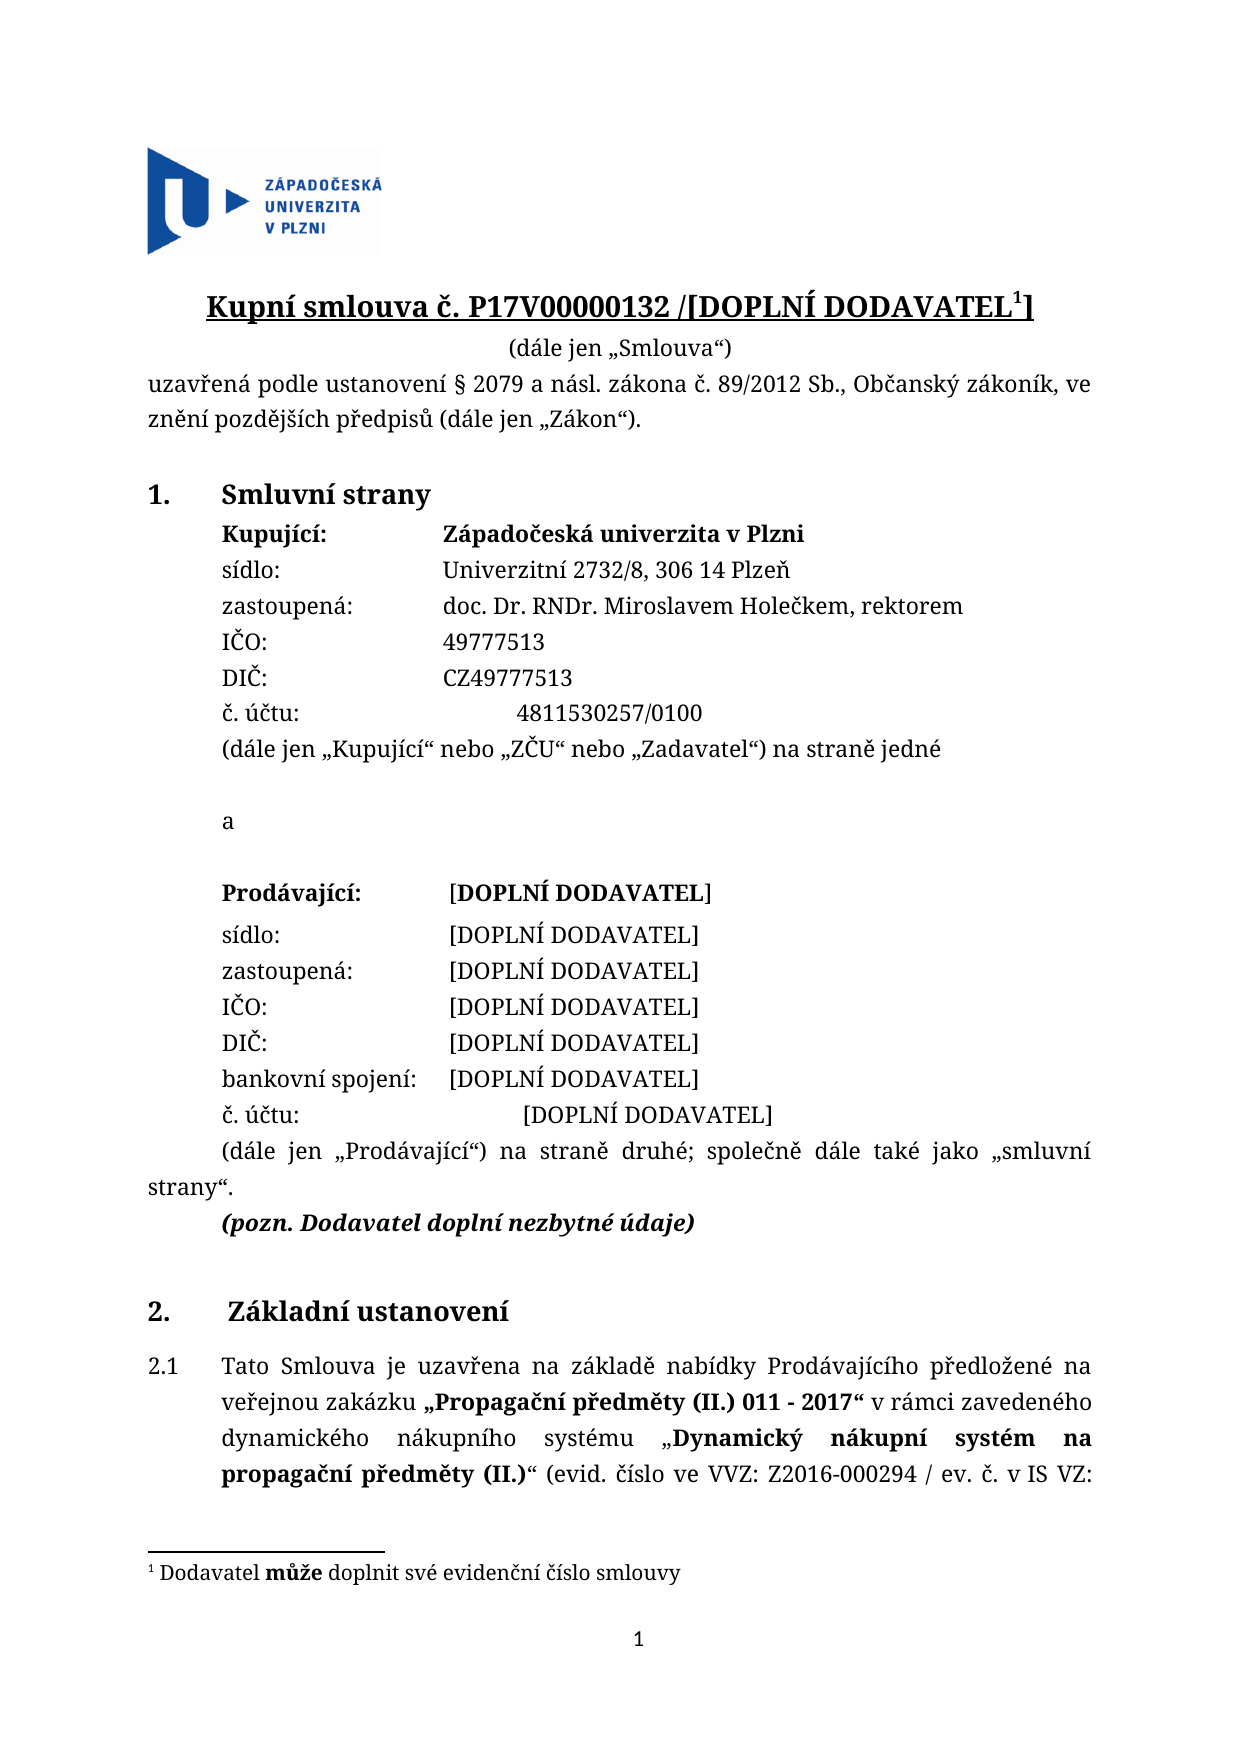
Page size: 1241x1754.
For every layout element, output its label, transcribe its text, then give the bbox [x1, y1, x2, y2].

text sídlo: [DOPLNÍ DODAVATEL] [222, 919, 1092, 951]
text IČO: [DOPLNÍ DODAVATEL] [222, 991, 1092, 1022]
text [148, 1350, 1092, 1489]
text Prodávající: [DOPLNÍ DODAVATEL] [148, 877, 1092, 908]
text Kupní smlouva č. P17V00000132 /[DOPLNÍ DODAVATEL] [148, 286, 1092, 326]
text a [222, 805, 1092, 836]
picture [147, 147, 382, 255]
text č. účtu: 4811530257/0100 [222, 697, 1092, 729]
text (dále jen „Kupující“ nebo „ZČU“ nebo „Zadavatel“) na straně jedné [222, 733, 1092, 764]
text Kupující: Západočeská univerzita v Plzni [222, 518, 1092, 549]
text (dále jen „Smlouva“) [148, 332, 1092, 363]
text DIČ: CZ49777513 [222, 661, 1092, 693]
text 1. Smluvní strany [148, 475, 1092, 512]
text zastoupená: doc. Dr. RNDr. Miroslavem Holečkem, rektorem [222, 589, 1092, 621]
text IČO: 49777513 [222, 626, 1092, 657]
text bankovní spojení: [DOPLNÍ DODAVATEL] [148, 1063, 1092, 1094]
text sídlo: Univerzitní 2732/8, 306 14 Plzeň [222, 554, 1092, 585]
text (dále jen „Prodávající“) na straně druhé; společně dále také jako „smluvní strany“. [148, 1135, 1092, 1202]
text DIČ: [DOPLNÍ DODAVATEL] [222, 1027, 1092, 1058]
text uzavřená podle ustanovení § 2079 a násl. zákona č. 89/2012 Sb., Občanský zákoník, ve znění pozdějších předpisů (dále jen „Zákon“). [148, 367, 1092, 435]
text č. účtu: [DOPLNÍ DODAVATEL] [222, 1099, 1092, 1130]
text 2. Základní ustanovení [148, 1293, 1092, 1329]
text zastoupená: [DOPLNÍ DODAVATEL] [222, 955, 1092, 986]
text (pozn. Dodavatel doplní nezbytné údaje) [148, 1207, 1092, 1238]
